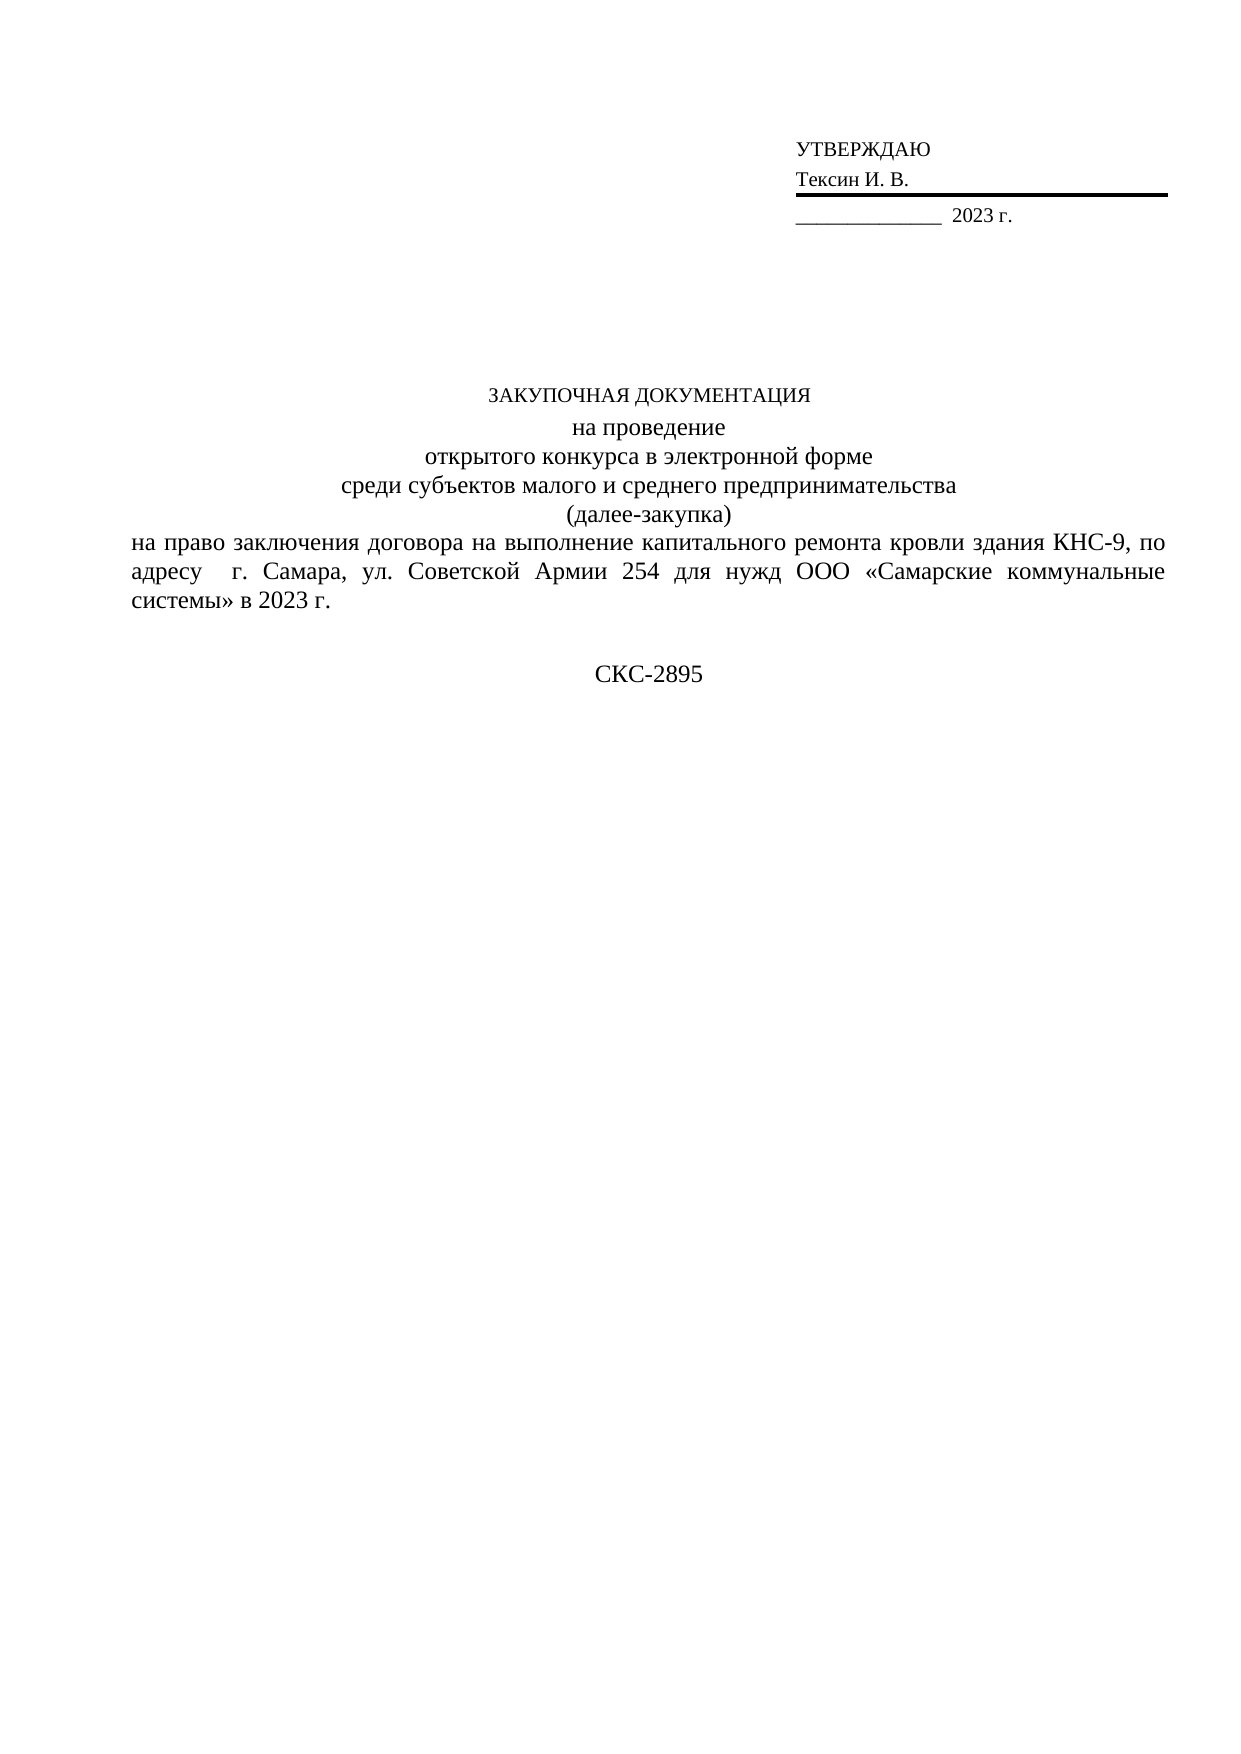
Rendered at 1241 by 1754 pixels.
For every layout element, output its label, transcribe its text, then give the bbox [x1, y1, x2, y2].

text ______________ 2023 г. [796, 202, 1168, 227]
text (далее-закупка) [131, 499, 1166, 527]
text ЗАКУПОЧНАЯ ДОКУМЕНТАЦИЯ [131, 382, 1168, 407]
text УТВЕРЖДАЮ [796, 137, 1168, 161]
text среди субъектов малого и среднего предпринимательства [131, 470, 1166, 499]
text Тексин И. В. [796, 167, 1168, 193]
text открытого конкурса в электронной форме [131, 441, 1166, 470]
text СКС-2895 [131, 659, 1166, 688]
text на проведение [131, 412, 1166, 441]
text на право заключения договора на выполнение капитального ремонта кровли здания КНС-9, по адресу г. Самара, ул. Советской Армии 254 для нужд ООО «Самарские коммунальные системы» в 2023 г. [131, 527, 1166, 614]
